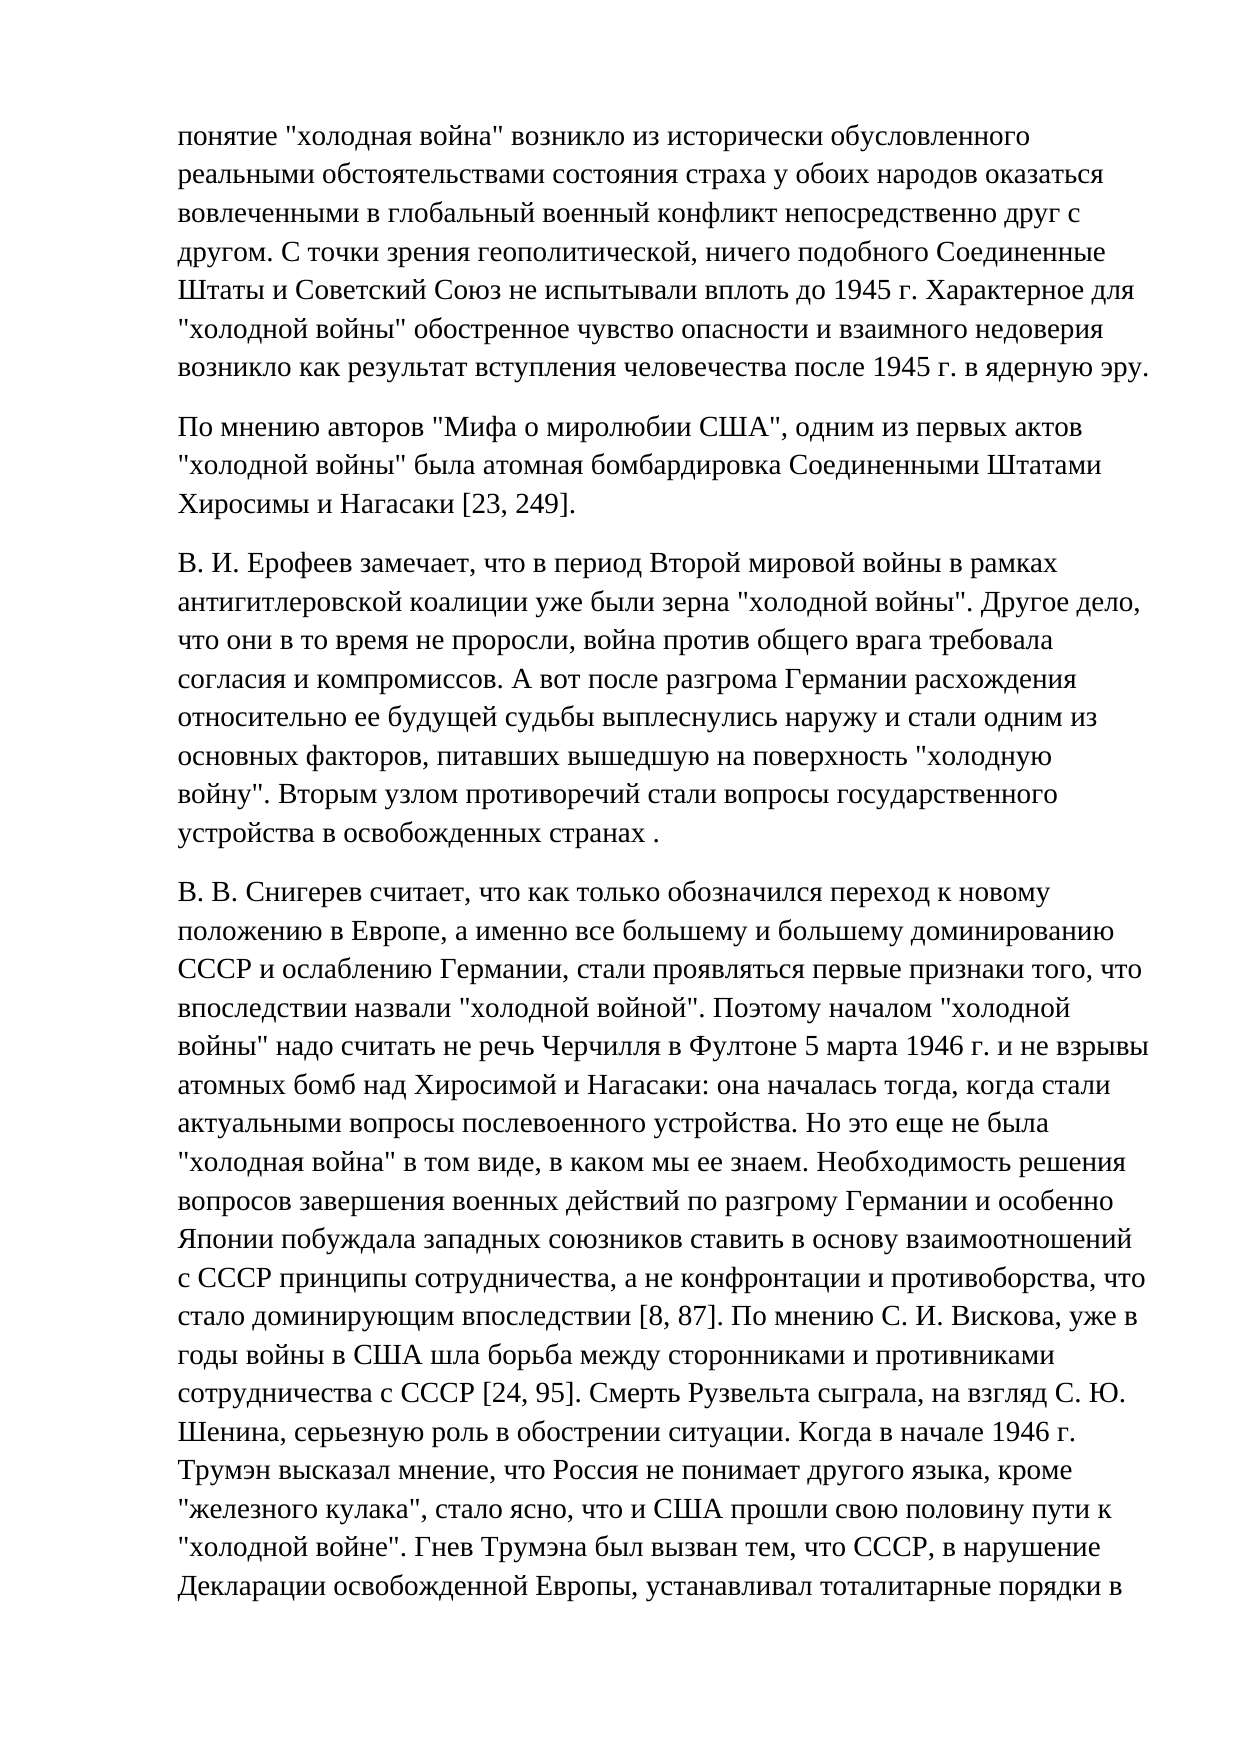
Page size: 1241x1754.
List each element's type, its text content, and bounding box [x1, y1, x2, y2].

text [177, 118, 1152, 383]
text По мнению авторов "Мифа о миролюбии США", одним из первых актов "холодной войны" была атомная бомбардировка Соединенными Штатами Хиросимы и Нагасаки [23, 249]. [177, 409, 1152, 519]
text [177, 874, 1152, 1602]
text В. И. Ерофеев замечает, что в период Второй мировой войны в рамках антигитлеровской коалиции уже были зерна "холодной войны". Другое дело, что они в то время не проросли, война против общего врага требовала согласия и компромиссов. А вот после разгрома Германии расхождения относительно ее будущей судьбы выплеснулись наружу и стали одним из основных факторов, питавших вышедшую на поверхность "холодную войну". Вторым узлом противоречий стали вопросы государственного устройства в освобожденных странах . [177, 545, 1152, 848]
